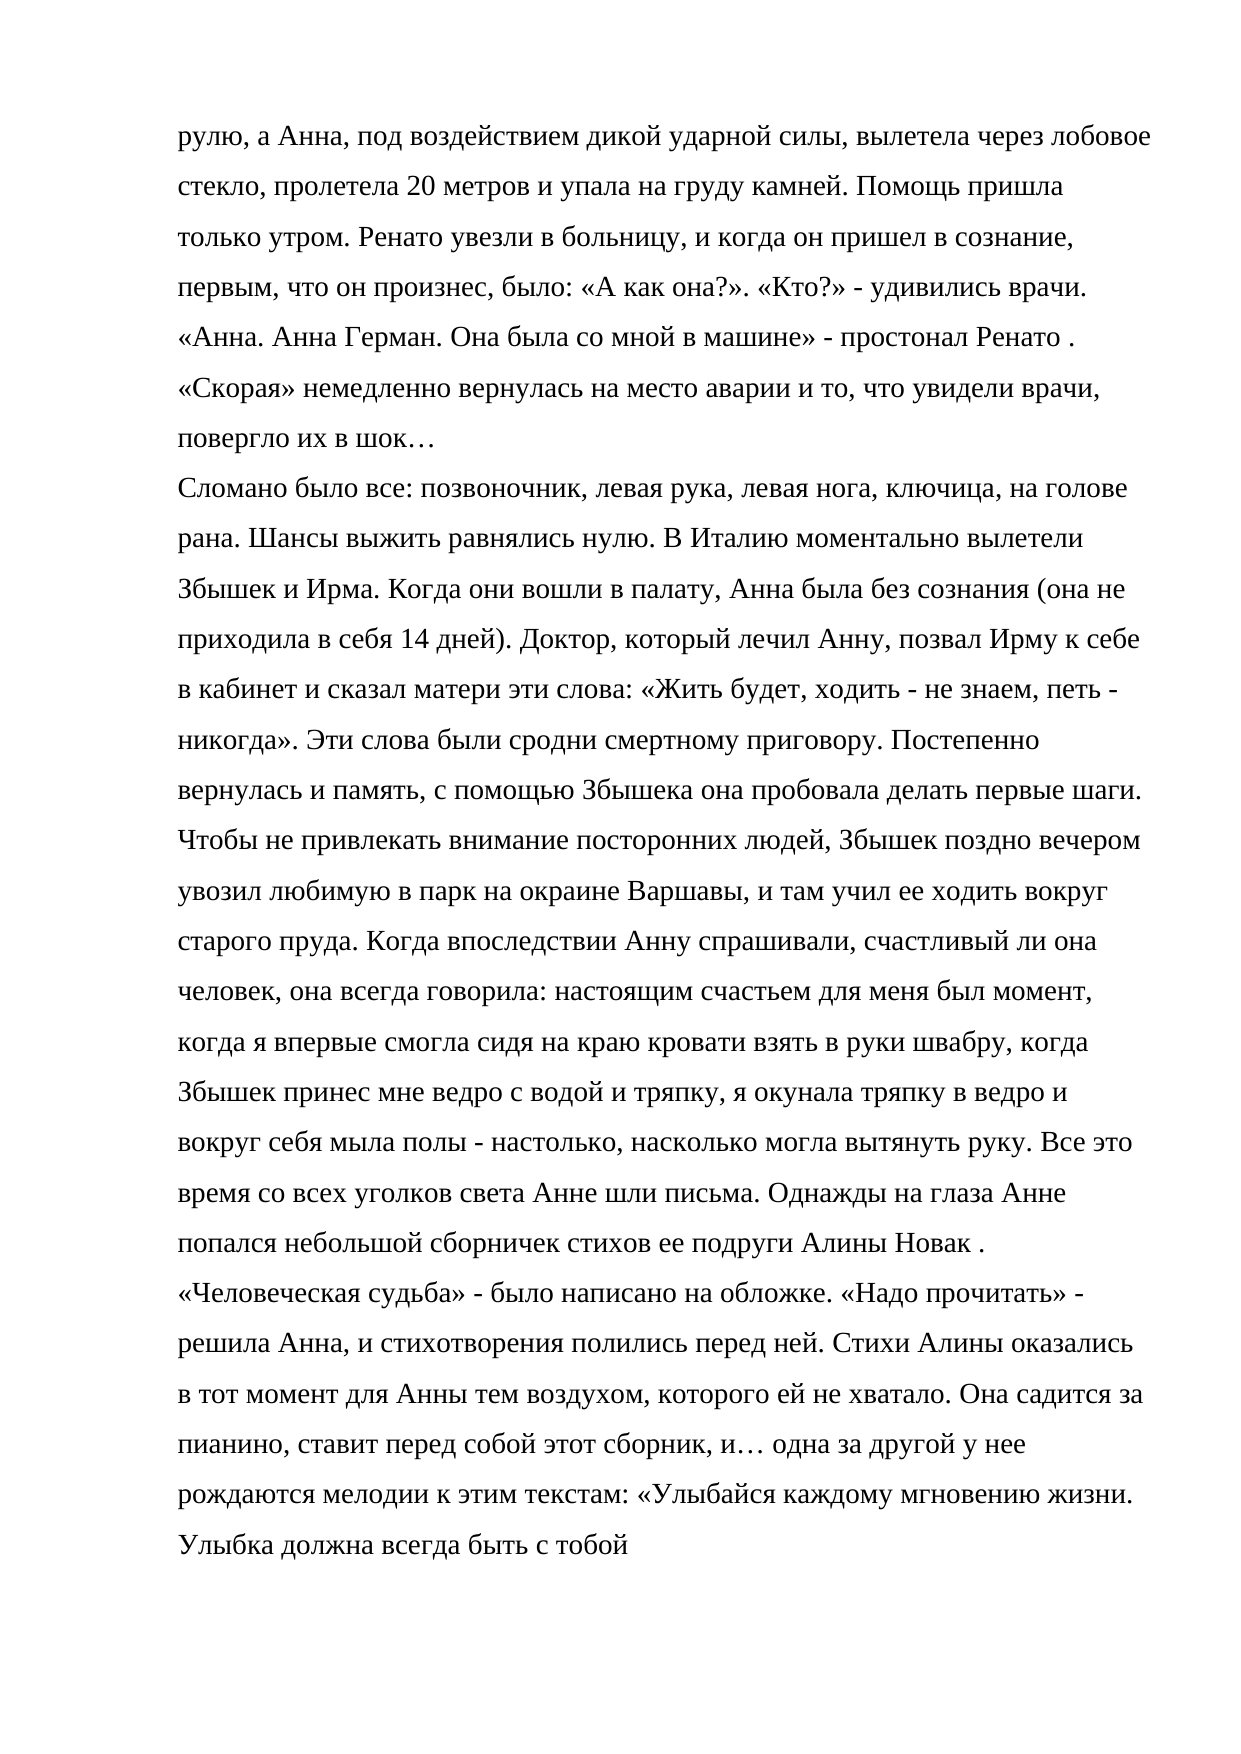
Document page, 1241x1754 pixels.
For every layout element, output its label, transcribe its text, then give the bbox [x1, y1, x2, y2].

text Сломано было все: позвоночник, левая рука, левая нога, ключица, на голове рана. Шансы выжить равнялись нулю. В Италию моментально вылетели Збышек и Ирма. Когда они вошли в палату, Анна была без сознания (она не приходила в себя 14 дней). Доктор, который лечил Анну, позвал Ирму к себе в кабинет и сказал матери эти слова: «Жить будет, ходить - не знаем, петь - никогда». Эти слова были сродни смертному приговору. Постепенно вернулась и память, с помощью Збышека она пробовала делать первые шаги. Чтобы не привлекать внимание посторонних людей, Збышек поздно вечером увозил любимую в парк на окраине Варшавы, и там учил ее ходить вокруг старого пруда. Когда впоследствии Анну спрашивали, счастливый ли она человек, она всегда говорила: настоящим счастьем для меня был момент, когда я впервые смогла сидя на краю кровати взять в руки швабру, когда Збышек принес мне ведро с водой и тряпку, я окунала тряпку в ведро и вокруг себя мыла полы - настолько, насколько могла вытянуть руку. Все это время со всех уголков света Анне шли письма. Однажды на глаза Анне попался небольшой сборничек стихов ее подруги Алины Новак . «Человеческая судьба» - было написано на обложке. «Надо прочитать» - решила Анна, и стихотворения полились перед ней. Стихи Алины оказались в тот момент для Анны тем воздухом, которого ей не хватало. Она садится за пианино, ставит перед собой этот сборник, и… одна за другой у нее рождаются мелодии к этим текстам: «Улыбайся каждому мгновению жизни. Улыбка должна всегда быть с тобой [177, 470, 1152, 1560]
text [177, 118, 1152, 453]
